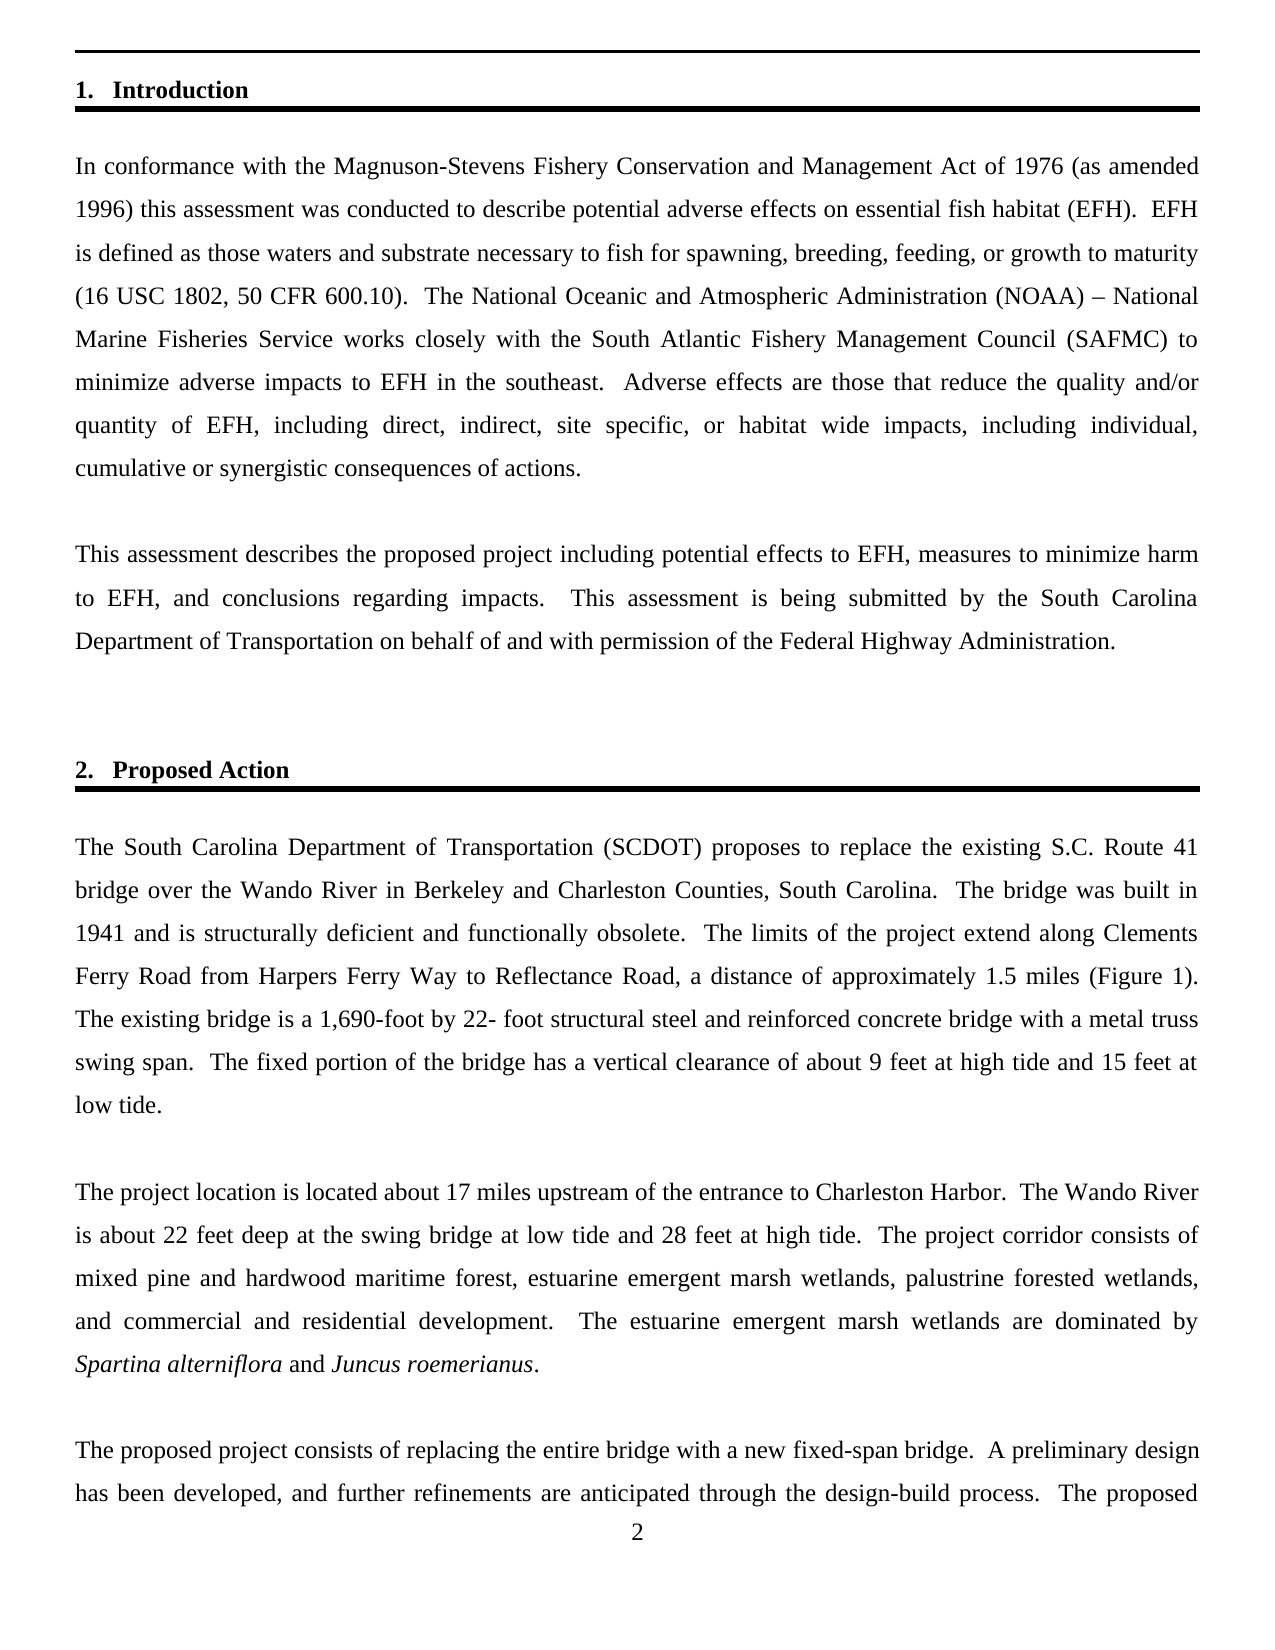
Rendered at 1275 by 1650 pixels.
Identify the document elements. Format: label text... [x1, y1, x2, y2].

text This assessment describes the proposed project including potential effects to EFH, measures to minimize harm to EFH, and conclusions regarding impacts. This assessment is being submitted by the South Carolina Department of Transportation on behalf of and with permission of the Federal Highway Administration. [75, 539, 1200, 654]
text The project location is located about 17 miles upstream of the entrance to Charleston Harbor. The Wando River is about 22 feet deep at the swing bridge at low tide and 28 feet at high tide. The project corridor consists of mixed pine and hardwood maritime forest, estuarine emergent marsh wetlands, palustrine forested wetlands, and commercial and residential development. The estuarine emergent marsh wetlands are dominated by Spartina alterniflora and Juncus roemerianus. [75, 1177, 1200, 1378]
title Proposed Action [75, 755, 1200, 786]
text In conformance with the Magnuson-Stevens Fishery Conservation and Management Act of 1976 (as amended 1996) this assessment was conducted to describe potential adverse effects on essential fish habitat (EFH). EFH is defined as those waters and substrate necessary to fish for spawning, breeding, feeding, or growth to maturity (16 USC 1802, 50 CFR 600.10). The National Oceanic and Atmospheric Administration (NOAA) – National Marine Fisheries Service works closely with the South Atlantic Fishery Management Council (SAFMC) to minimize adverse impacts to EFH in the southeast. Adverse effects are those that reduce the quality and/or quantity of EFH, including direct, indirect, site specific, or habitat wide impacts, including individual, cumulative or synergistic consequences of actions. [75, 151, 1200, 482]
title Introduction [75, 75, 1200, 106]
text The South Carolina Department of Transportation (SCDOT) proposes to replace the existing S.C. Route 41 bridge over the Wando River in Berkeley and Charleston Counties, South Carolina. The bridge was built in 1941 and is structurally deficient and functionally obsolete. The limits of the project extend along Clements Ferry Road from Harpers Ferry Way to Reflectance Road, a distance of approximately 1.5 miles (Figure 1). The existing bridge is a 1,690-foot by 22- foot structural steel and reinforced concrete bridge with a metal truss swing span. The fixed portion of the bridge has a vertical clearance of about 9 feet at high tide and 15 feet at low tide. [75, 832, 1200, 1119]
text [75, 1435, 1200, 1507]
